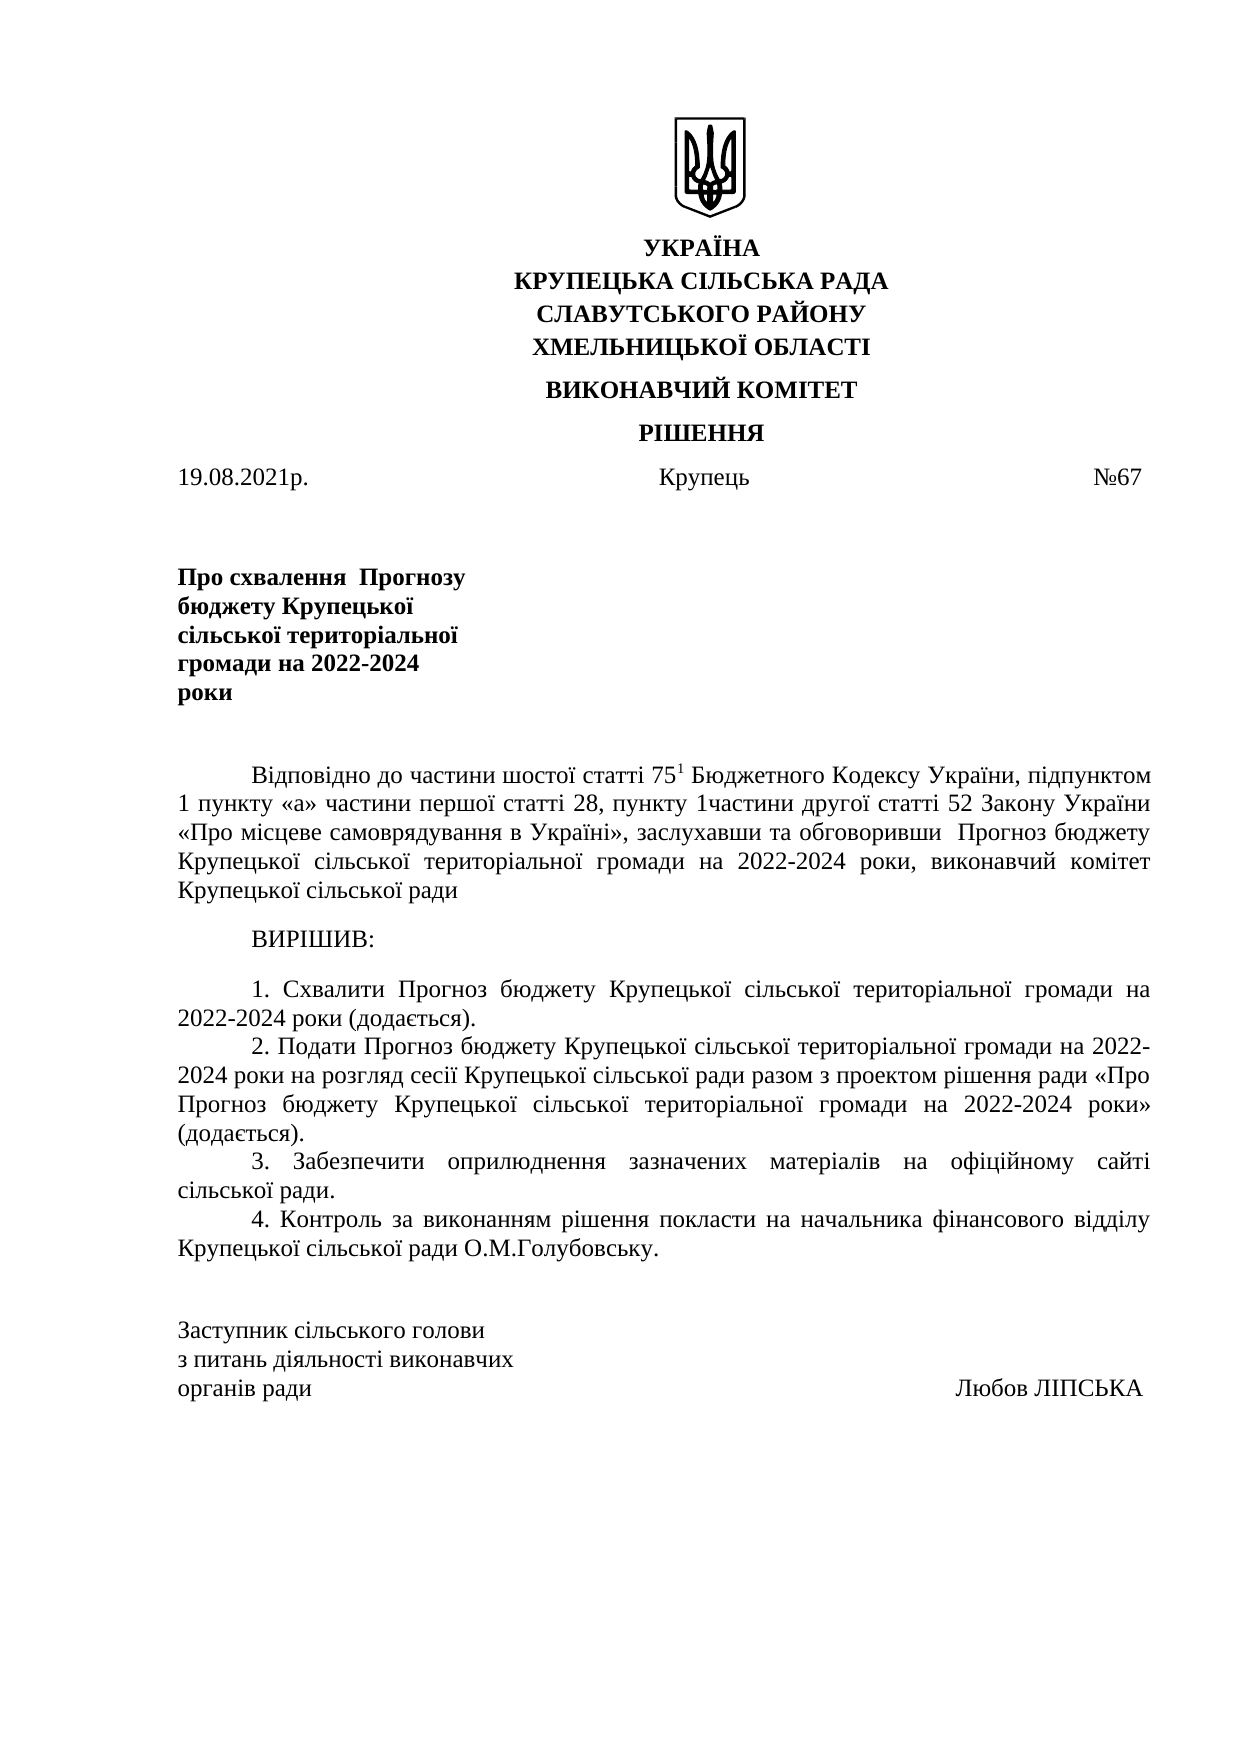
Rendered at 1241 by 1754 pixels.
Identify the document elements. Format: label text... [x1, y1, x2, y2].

text 1. Схвалити Прогноз бюджету Крупецької сільської територіальної громади на 2022-2024 роки (додається). [177, 974, 1152, 1031]
text ВИКОНАВЧИЙ КОМІТЕТ [177, 375, 1152, 404]
text 19.08.2021р. Крупець №67 [177, 462, 1152, 490]
text 3. Забезпечити оприлюднення зазначених матеріалів на офіційному сайті сільської ради. [177, 1146, 1152, 1204]
text УКРАЇНА [177, 233, 1152, 262]
text органів ради Любов ЛІПСЬКА [177, 1373, 1152, 1402]
text ХМЕЛЬНИЦЬКОЇ ОБЛАСТІ [177, 332, 1152, 361]
text ВИРІШИВ: [177, 924, 1152, 953]
text Відповідно до частини шостої статті 751 Бюджетного Кодексу України, підпунктом 1 пункту «а» частини першої статті 28, пункту 1частини другої статті 52 Закону України «Про місцеве самоврядування в Україні», заслухавши та обговоривши Прогноз бюджету Крупецької сільської територіальної громади на 2022-2024 роки, виконавчий комітет Крупецької сільської ради [177, 760, 1152, 903]
text РІШЕННЯ [177, 418, 1152, 447]
text СЛАВУТСЬКОГО РАЙОНУ [177, 299, 1152, 328]
text КРУПЕЦЬКА СІЛЬСЬКА РАДА [177, 266, 1152, 295]
text Заступник сільського голови [177, 1315, 1152, 1344]
text 4. Контроль за виконанням рішення покласти на начальника фінансового відділу Крупецької сільської ради О.М.Голубовську. [177, 1204, 1152, 1261]
table_header Про схвалення Прогнозу бюджету Крупецької сільської територіальної громади на 2022-2024 роки [166, 562, 487, 706]
text 2. Подати Прогноз бюджету Крупецької сільської територіальної громади на 2022-2024 роки на розгляд сесії Крупецької сільської ради разом з проектом рішення ради «Про Прогноз бюджету Крупецької сільської територіальної громади на 2022-2024 роки» (додається). [177, 1031, 1152, 1146]
text з питань діяльності виконавчих [177, 1344, 1152, 1373]
